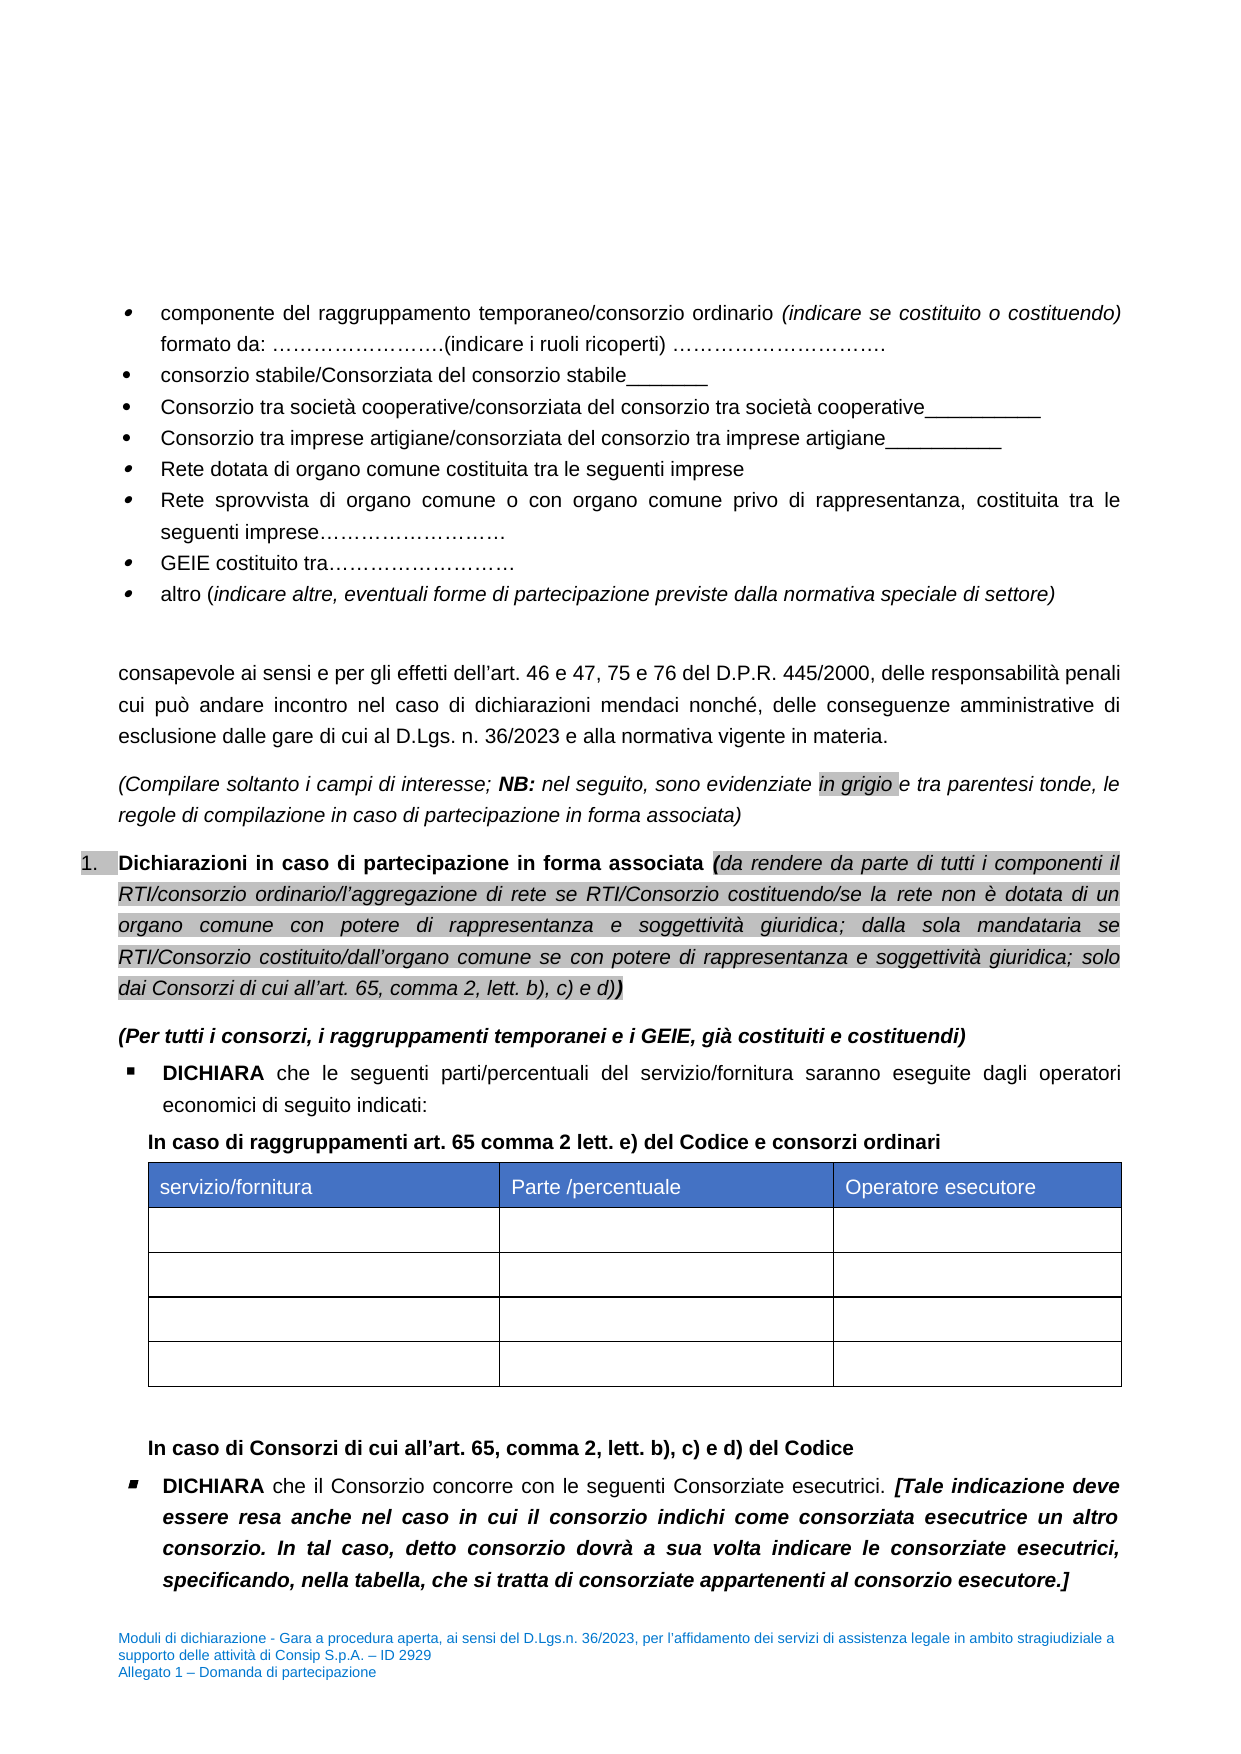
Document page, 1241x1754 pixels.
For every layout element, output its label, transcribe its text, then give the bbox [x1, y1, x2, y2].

list componente del raggruppamento temporaneo/consorzio ordinario (indicare se costituito o costituendo) formato da: …………………….(indicare i ruoli ricoperti) …………………………. [123, 295, 1122, 358]
table_cell [834, 1298, 1121, 1341]
list Consorzio tra società cooperative/consorziata del consorzio tra società cooperative__________ [123, 389, 1122, 420]
table_cell [149, 1253, 499, 1296]
list Consorzio tra imprese artigiane/consorziata del consorzio tra imprese artigiane__________ [123, 420, 1122, 452]
table_cell [834, 1342, 1121, 1386]
table_cell [834, 1253, 1121, 1296]
table_cell [149, 1298, 499, 1341]
list Rete sprovvista di organo comune o con organo comune privo di rappresentanza, costituita tra le seguenti imprese……………………… [123, 483, 1122, 545]
list altro (indicare altre, eventuali forme di partecipazione previste dalla normativa speciale di settore) [123, 577, 1122, 608]
text (Per tutti i consorzi, i raggruppamenti temporanei e i GEIE, già costituiti e costituendi) [118, 1018, 1122, 1049]
table_cell [149, 1342, 499, 1386]
list consorzio stabile/Consorziata del consorzio stabile_______ [123, 358, 1122, 389]
table_header servizio/fornitura [149, 1163, 499, 1207]
list Rete dotata di organo comune costituita tra le seguenti imprese [123, 452, 1122, 483]
text In caso di raggruppamenti art. 65 comma 2 lett. e) del Codice e consorzi ordinari [148, 1124, 1122, 1156]
list DICHIARA che il Consorzio concorre con le seguenti Consorziate esecutrici. [Tale indicazione deve essere resa anche nel caso in cui il consorzio indichi come consorziata esecutrice un altro consorzio. In tal caso, detto consorzio dovrà a sua volta indicare le consorziate esecutrici, specificando, nella tabella, che si tratta di consorziate appartenenti al consorzio esecutore.] [125, 1468, 1122, 1593]
table_cell [500, 1298, 833, 1341]
table_header Parte /percentuale [500, 1163, 833, 1207]
text (Compilare soltanto i campi di interesse; NB: nel seguito, sono evidenziate in grigio e tra parentesi tonde, le regole di compilazione in caso di partecipazione in forma associata) [118, 766, 1122, 829]
table_cell [500, 1253, 833, 1296]
table_cell [500, 1208, 833, 1252]
list GEIE costituito tra……………………… [123, 545, 1122, 577]
table_header Operatore esecutore [834, 1163, 1121, 1207]
text consapevole ai sensi e per gli effetti dell’art. 46 e 47, 75 e 76 del D.P.R. 445/2000, delle responsabilità penali cui può andare incontro nel caso di dichiarazioni mendaci nonché, delle conseguenze amministrative di esclusione dalle gare di cui al D.Lgs. n. 36/2023 e alla normativa vigente in materia. [118, 656, 1122, 749]
list DICHIARA che le seguenti parti/percentuali del servizio/fornitura saranno eseguite dagli operatori economici di seguito indicati: [125, 1056, 1122, 1118]
table_cell [149, 1208, 499, 1252]
list Dichiarazioni in caso di partecipazione in forma associata (da rendere da parte di tutti i componenti il RTI/consorzio ordinario/l’aggregazione di rete se RTI/Consorzio costituendo/se la rete non è dotata di un organo comune con potere di rappresentanza e soggettività giuridica; dalla sola mandataria se RTI/Consorzio costituito/dall’organo comune se con potere di rappresentanza e soggettività giuridica; solo dai Consorzi di cui all’art. 65, comma 2, lett. b), c) e d)) [81, 845, 1122, 1002]
table_cell [500, 1342, 833, 1386]
table_cell [834, 1208, 1121, 1252]
text In caso di Consorzi di cui all’art. 65, comma 2, lett. b), c) e d) del Codice [148, 1431, 1122, 1462]
